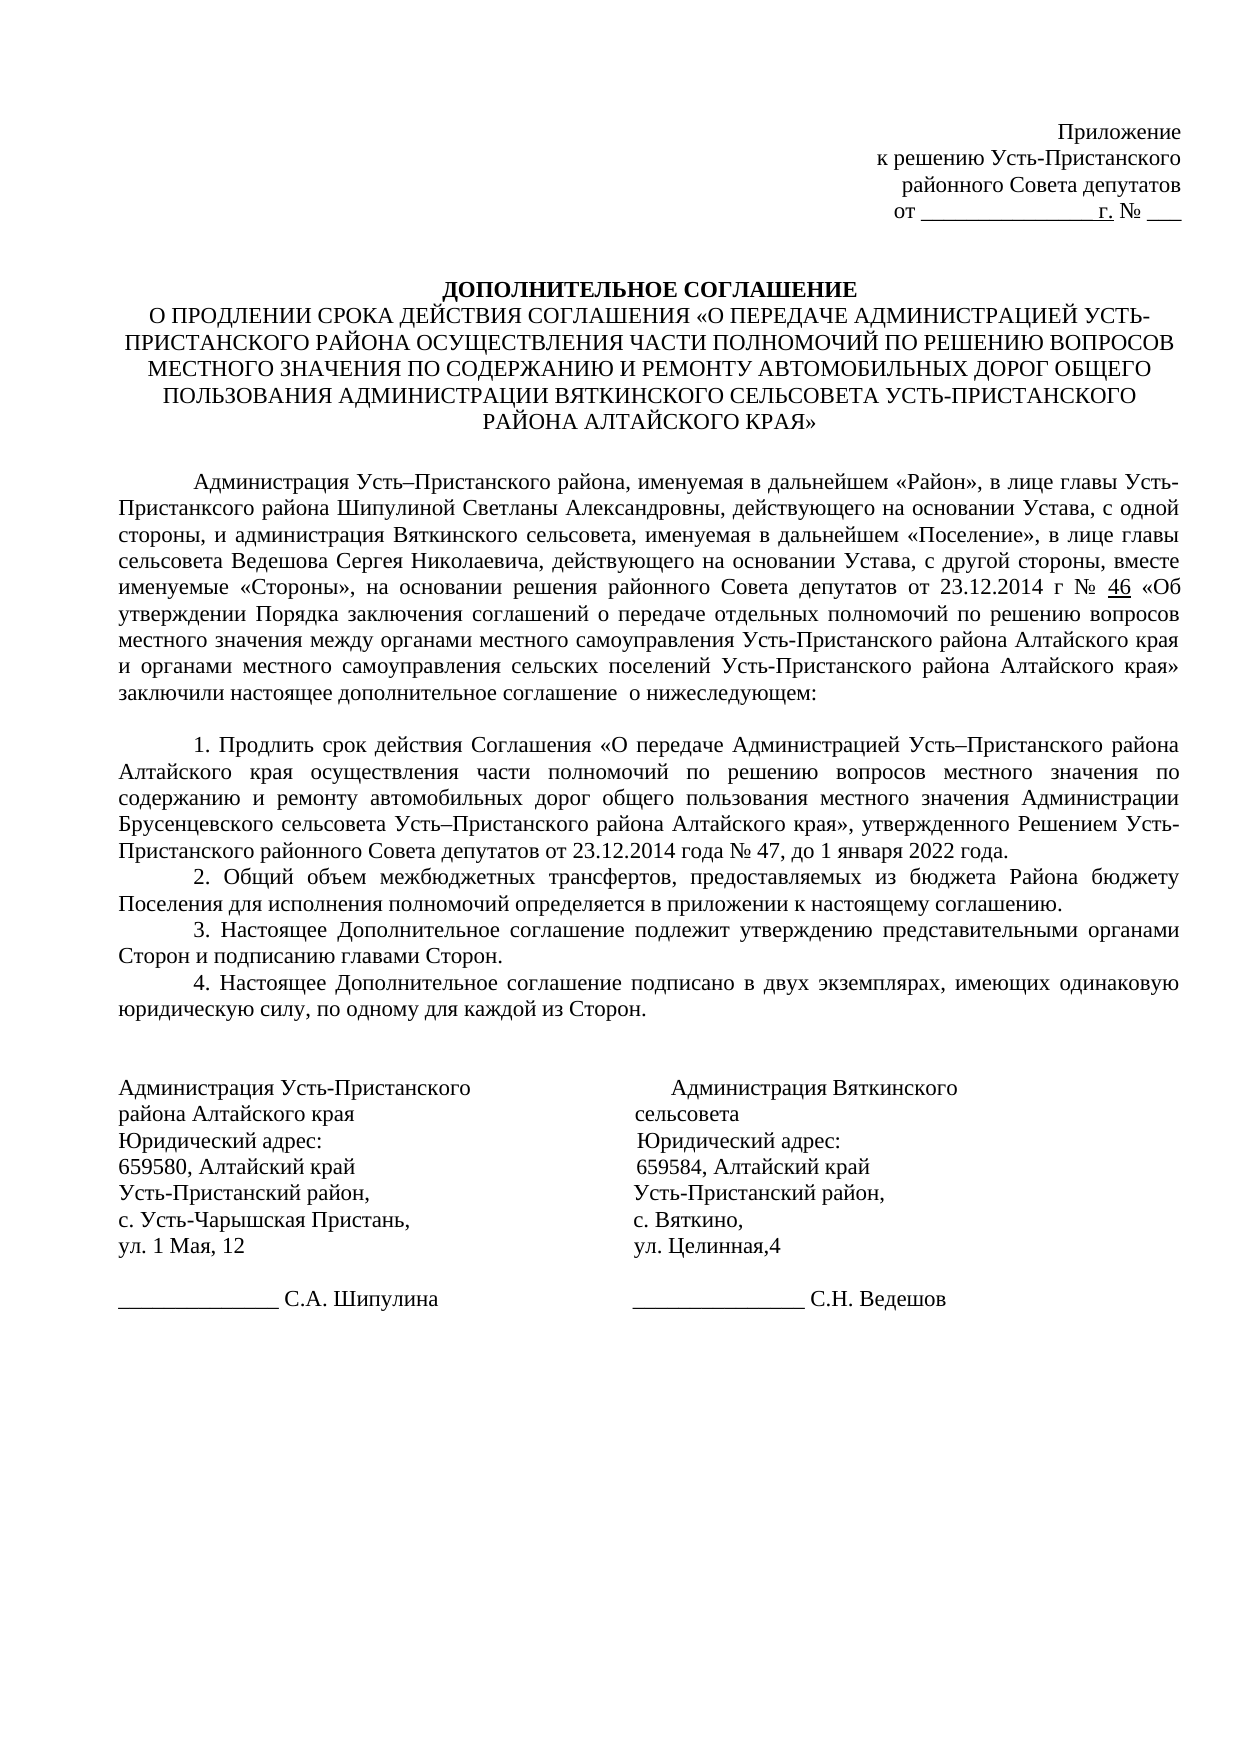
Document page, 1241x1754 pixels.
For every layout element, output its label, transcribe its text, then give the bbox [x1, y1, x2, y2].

text ул. 1 Мая, 12 ул. Целинная,4 [118, 1232, 1181, 1258]
text Администрация Усть–Пристанского района, именуемая в дальнейшем «Район», в лице главы Усть-Пристанксого района Шипулиной Светланы Александровны, действующего на основании Устава, с одной стороны, и администрация Вяткинского сельсовета, именуемая в дальнейшем «Поселение», в лице главы сельсовета Ведешова Сергея Николаевича, действующего на основании Устава, с другой стороны, вместе именуемые «Стороны», на основании решения районного Совета депутатов от 23.12.2014 г № 46 «Об утверждении Порядка заключения соглашений о передаче отдельных полномочий по решению вопросов местного значения между органами местного самоуправления Усть-Пристанского района Алтайского края и органами местного самоуправления сельских поселений Усть-Пристанского района Алтайского края» заключили настоящее дополнительное соглашение о нижеследующем: [118, 468, 1181, 705]
text ______________ С.А. Шипулина _______________ С.Н. Ведешов [118, 1285, 1181, 1311]
text района Алтайского края сельсовета [118, 1100, 1181, 1127]
text районного Совета депутатов [118, 171, 1181, 197]
text 1. Продлить срок действия Соглашения «О передаче Администрацией Усть–Пристанского района Алтайского края осуществления части полномочий по решению вопросов местного значения по содержанию и ремонту автомобильных дорог общего пользования местного значения Администрации Брусенцевского сельсовета Усть–Пристанского района Алтайского края», утвержденного Решением Усть-Пристанского районного Совета депутатов от 23.12.2014 года № 47, до 1 января 2022 года. [118, 731, 1181, 863]
text от _______________ г. № ___ [118, 197, 1181, 223]
text ДОПОЛНИТЕЛЬНОЕ СОГЛАШЕНИЕ [118, 276, 1181, 303]
text с. Усть-Чарышская Пристань, с. Вяткино, [118, 1206, 1181, 1232]
text Администрация Усть-Пристанского Администрация Вяткинского [118, 1074, 1181, 1100]
text 4. Настоящее Дополнительное соглашение подписано в двух экземплярах, имеющих одинаковую юридическую силу, по одному для каждой из Сторон. [118, 969, 1181, 1021]
text О ПРОДЛЕНИИ СРОКА ДЕЙСТВИЯ СОГЛАШЕНИЯ «О ПЕРЕДАЧЕ АДМИНИСТРАЦИЕЙ УСТЬ-ПРИСТАНСКОГО РАЙОНА ОСУЩЕСТВЛЕНИЯ ЧАСТИ ПОЛНОМОЧИЙ ПО РЕШЕНИЮ ВОПРОСОВ МЕСТНОГО ЗНАЧЕНИЯ ПО СОДЕРЖАНИЮ И РЕМОНТУ АВТОМОБИЛЬНЫХ ДОРОГ ОБЩЕГО ПОЛЬЗОВАНИЯ АДМИНИСТРАЦИИ ВЯТКИНСКОГО СЕЛЬСОВЕТА УСТЬ-ПРИСТАНСКОГО РАЙОНА АЛТАЙСКОГО КРАЯ» [118, 303, 1181, 434]
text Юридический адрес: Юридический адрес: [118, 1127, 1181, 1153]
text Приложение [118, 118, 1181, 144]
text 659580, Алтайский край 659584, Алтайский край [118, 1153, 1181, 1179]
text 3. Настоящее Дополнительное соглашение подлежит утверждению представительными органами Сторон и подписанию главами Сторон. [118, 916, 1181, 969]
text 2. Общий объем межбюджетных трансфертов, предоставляемых из бюджета Района бюджету Поселения для исполнения полномочий определяется в приложении к настоящему соглашению. [118, 863, 1181, 916]
text к решению Усть-Пристанского [118, 144, 1181, 171]
text Усть-Пристанский район, Усть-Пристанский район, [118, 1179, 1181, 1206]
